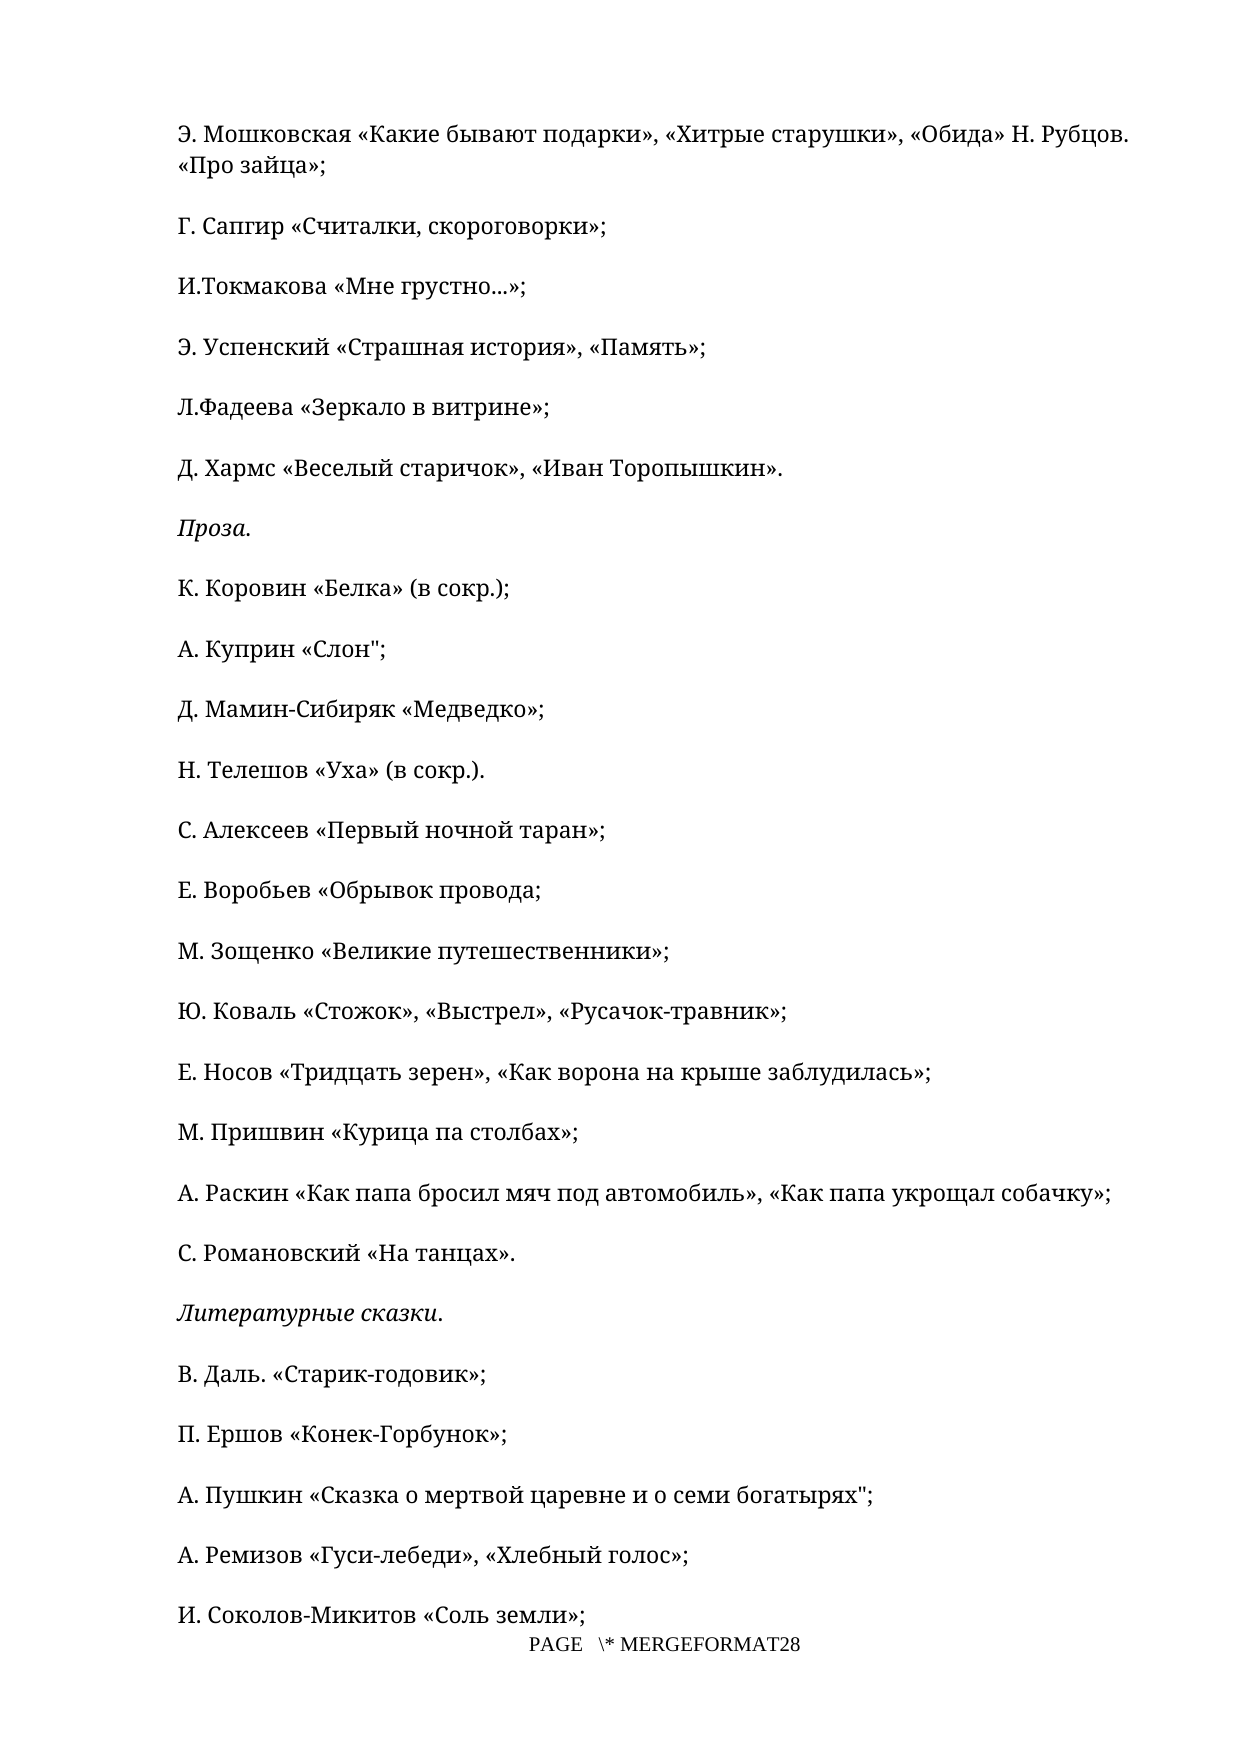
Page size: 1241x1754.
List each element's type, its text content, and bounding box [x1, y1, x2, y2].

text Э. Успенский «Страшная история», «Память»; [177, 331, 1152, 362]
text А. Куприн «Слон"; [177, 633, 1152, 664]
text М. Пришвин «Курица па столбах»; [177, 1116, 1152, 1147]
text П. Ершов «Конек-Горбунок»; [177, 1418, 1152, 1449]
text Д. Хармс «Веселый старичок», «Иван Торопышкин». [177, 451, 1152, 483]
text И.Токмакова «Мне грустно...»; [177, 270, 1152, 301]
text Н. Телешов «Уха» (в сокр.). [177, 753, 1152, 785]
text Д. Мамин-Сибиряк «Медведко»; [177, 693, 1152, 724]
text К. Коровин «Белка» (в сокр.); [177, 572, 1152, 603]
text С. Романовский «На танцах». [177, 1237, 1152, 1268]
text Л.Фадеева «Зеркало в витрине»; [177, 391, 1152, 422]
text А. Ремизов «Гуси-лебеди», «Хлебный голос»; [177, 1539, 1152, 1570]
text Литературные сказки. [177, 1297, 1152, 1328]
text Проза. [177, 512, 1152, 543]
text Е. Воробьев «Обрывок провода; [177, 874, 1152, 906]
text С. Алексеев «Первый ночной таран»; [177, 814, 1152, 845]
text Э. Мошковская «Какие бывают подарки», «Хитрые старушки», «Обида» Н. Рубцов. «Про зайца»; [177, 118, 1152, 181]
text В. Даль. «Старик-годовик»; [177, 1358, 1152, 1389]
text М. Зощенко «Великие путешественники»; [177, 935, 1152, 966]
text А. Раскин «Как папа бросил мяч под автомобиль», «Как папа укрощал собачку»; [177, 1176, 1152, 1208]
text Г. Сапгир «Считалки, скороговорки»; [177, 210, 1152, 241]
text А. Пушкин «Сказка о мертвой царевне и о семи богатырях"; [177, 1478, 1152, 1510]
text Ю. Коваль «Стожок», «Выстрел», «Русачок-травник»; [177, 995, 1152, 1026]
text И. Соколов-Микитов «Соль земли»; [177, 1599, 1152, 1631]
text Е. Носов «Тридцать зерен», «Как ворона на крыше заблудилась»; [177, 1056, 1152, 1087]
